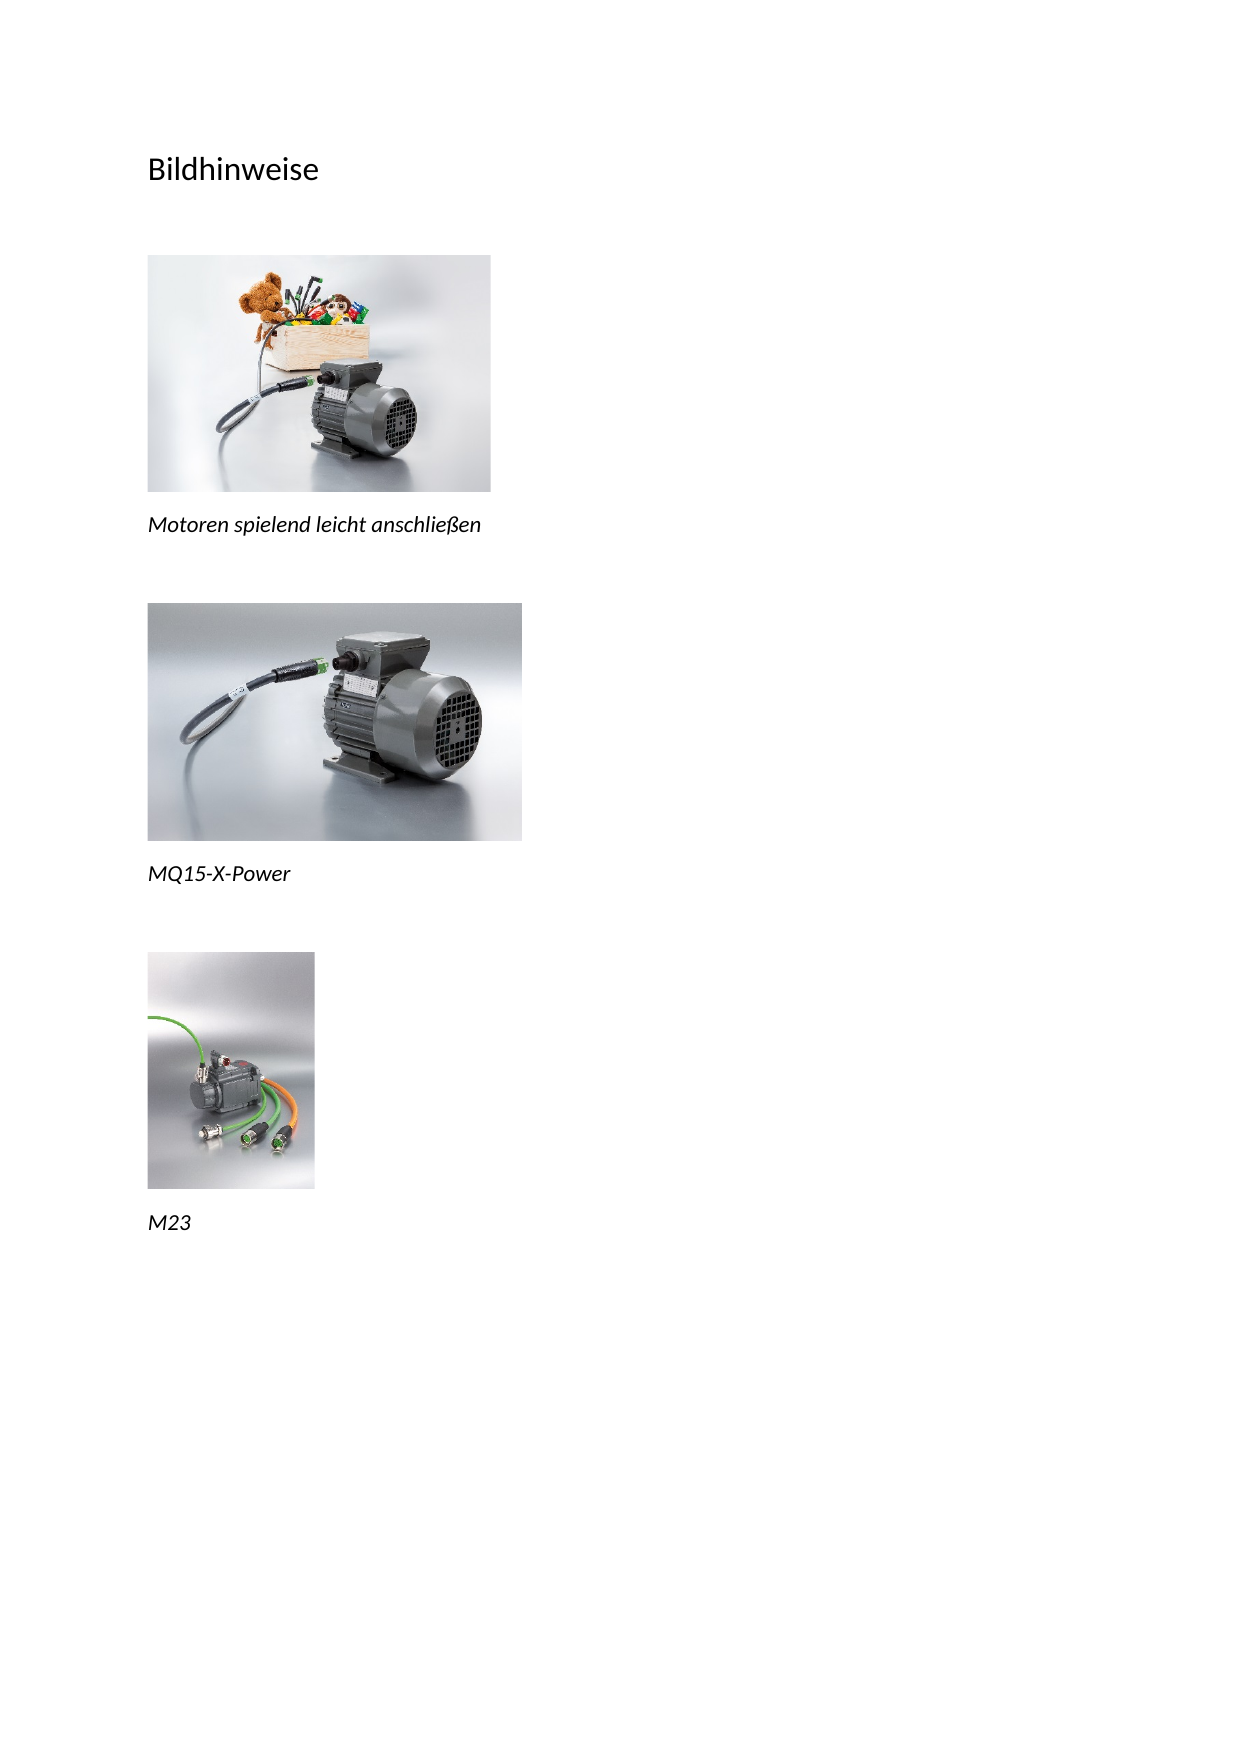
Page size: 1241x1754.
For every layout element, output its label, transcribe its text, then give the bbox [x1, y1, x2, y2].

picture [147, 255, 491, 492]
picture [147, 952, 315, 1189]
text Bildhinweise [148, 148, 1093, 188]
text Motoren spielend leicht anschließen [148, 510, 1093, 538]
text MQ15-X-Power [148, 859, 1093, 887]
text M23 [148, 1208, 1093, 1236]
picture [147, 603, 522, 841]
